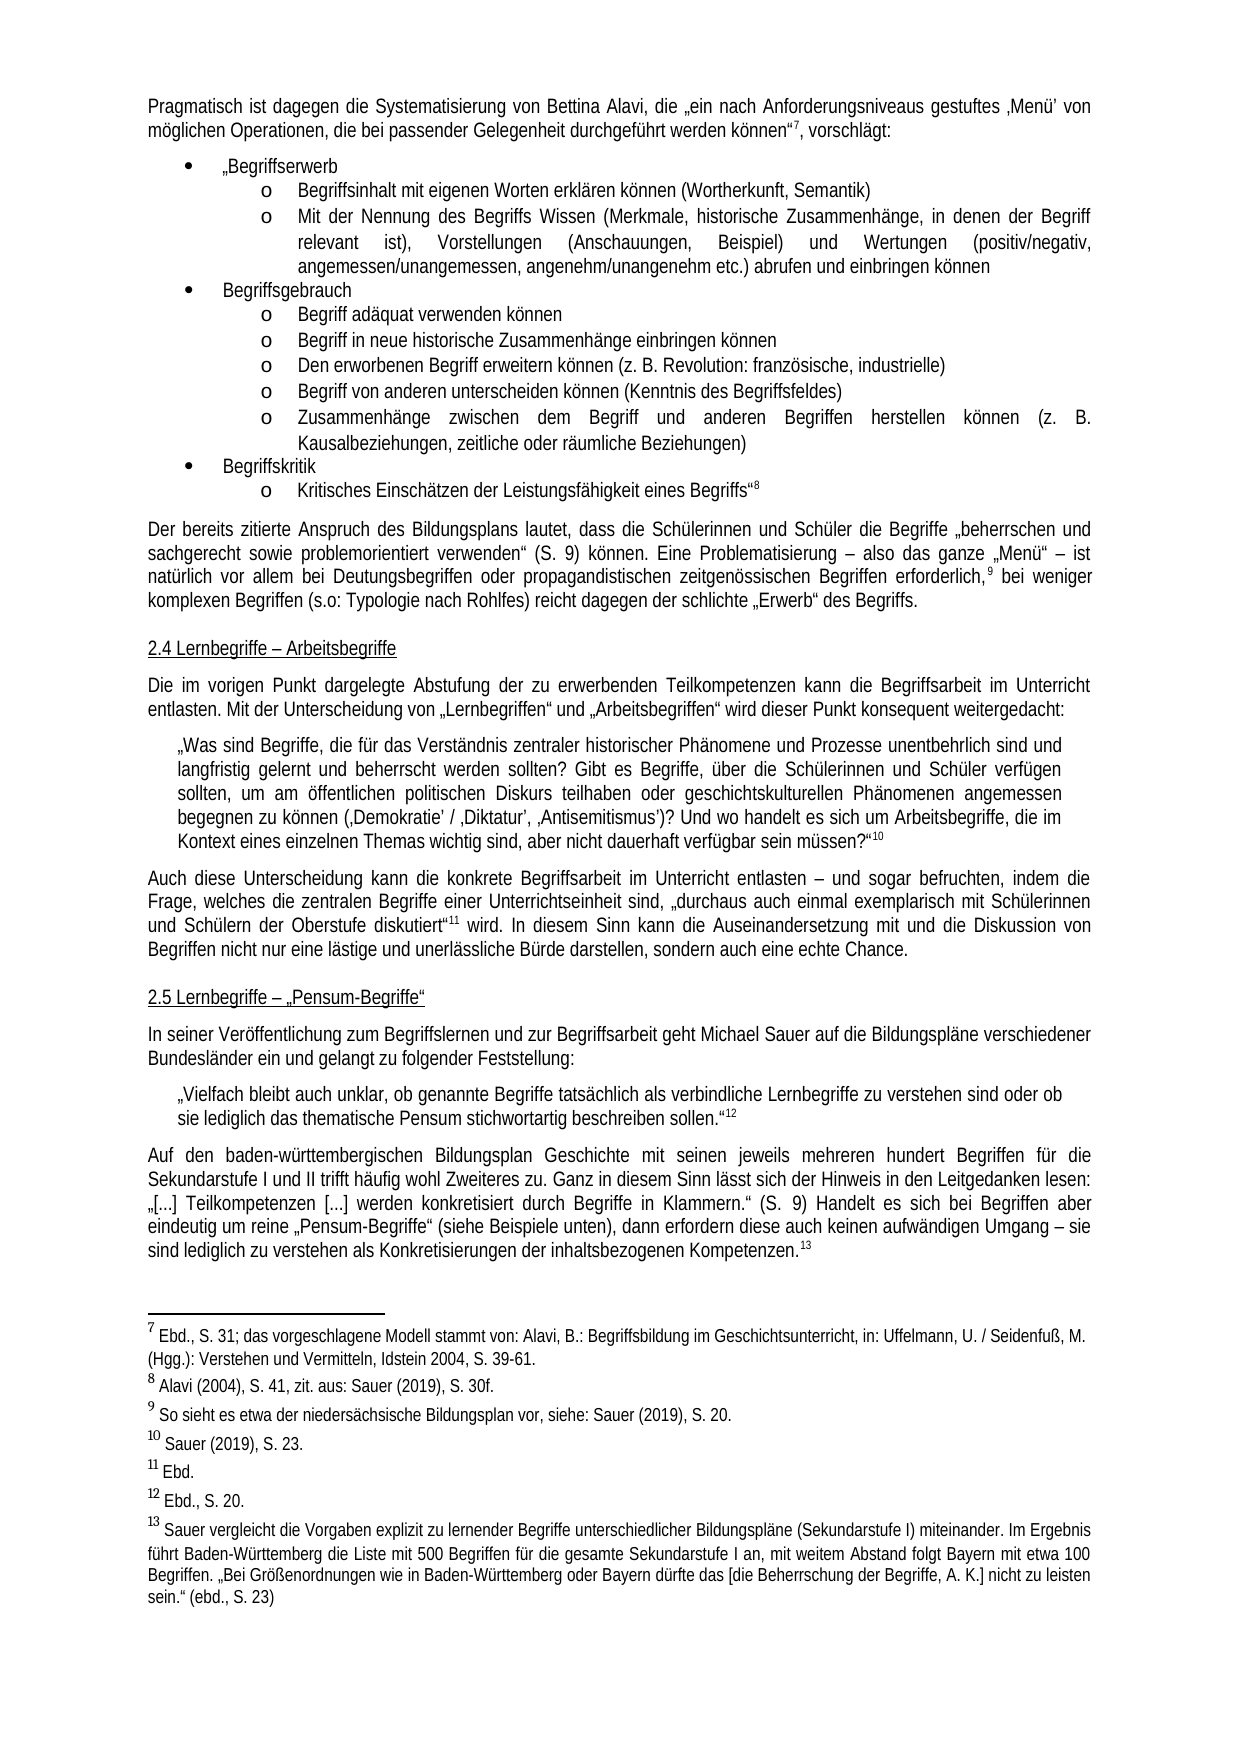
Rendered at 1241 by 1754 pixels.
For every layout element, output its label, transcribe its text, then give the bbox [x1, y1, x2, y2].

list Begriffsgebrauch [185, 278, 1092, 302]
list Begriff in neue historische Zusammenhänge einbringen können [260, 327, 1092, 353]
list Begriffskritik [185, 454, 1092, 478]
list Mit der Nennung des Begriffs Wissen (Merkmale, historische Zusammenhänge, in denen der Begriff relevant ist), Vorstellungen (Anschauungen, Beispiel) und Wertungen (positiv/negativ, angemessen/unangemessen, angenehm/unangenehm etc.) abrufen und einbringen können [260, 204, 1092, 278]
list Begriff von anderen unterscheiden können (Kenntnis des Begriffsfeldes) [260, 379, 1092, 405]
list Begriff adäquat verwenden können [260, 302, 1092, 327]
text Auf den baden-württembergischen Bildungsplan Geschichte mit seinen jeweils mehreren hundert Begriffen für die Sekundarstufe I und II trifft häufig wohl Zweiteres zu. Ganz in diesem Sinn lässt sich der Hinweis in den Leitgedanken lesen: „[...] Teilkompetenzen [...] werden konkretisiert durch Begriffe in Klammern.“ (S. 9) Handelt es sich bei Begriffen aber eindeutig um reine „Pensum-Begriffe“ (siehe Beispiele unten), dann erfordern diese auch keinen aufwändigen Umgang – sie sind lediglich zu verstehen als Konkretisierungen der inhaltsbezogenen Kompetenzen. [148, 1143, 1092, 1262]
text „Vielfach bleibt auch unklar, ob genannte Begriffe tatsächlich als verbindliche Lernbegriffe zu verstehen sind oder ob sie lediglich das thematische Pensum stichwortartig beschreiben sollen.“ [177, 1082, 1064, 1130]
text 2.4 Lernbegriffe – Arbeitsbegriffe [148, 636, 1092, 660]
text In seiner Veröffentlichung zum Begriffslernen und zur Begriffsarbeit geht Michael Sauer auf die Bildungspläne verschiedener Bundesländer ein und gelangt zu folgender Feststellung: [148, 1022, 1092, 1070]
text Die im vorigen Punkt dargelegte Abstufung der zu erwerbenden Teilkompetenzen kann die Begriffsarbeit im Unterricht entlasten. Mit der Unterscheidung von „Lernbegriffen“ und „Arbeitsbegriffen“ wird dieser Punkt konsequent weitergedacht: [148, 673, 1092, 721]
text Der bereits zitierte Anspruch des Bildungsplans lautet, dass die Schülerinnen und Schüler die Begriffe „beherrschen und sachgerecht sowie problemorientiert verwenden“ (S. 9) können. Eine Problematisierung – also das ganze „Menü“ – ist natürlich vor allem bei Deutungsbegriffen oder propagandistischen zeitgenössischen Begriffen erforderlich, bei weniger komplexen Begriffen (s.o: Typologie nach Rohlfes) reicht dagegen der schlichte „Erwerb“ des Begriffs. [148, 517, 1092, 612]
text Pragmatisch ist dagegen die Systematisierung von Bettina Alavi, die „ein nach Anforderungsniveaus gestuftes ‚Menü’ von möglichen Operationen, die bei passender Gelegenheit durchgeführt werden können“, vorschlägt: [148, 94, 1092, 142]
list Den erworbenen Begriff erweitern können (z. B. Revolution: französische, industrielle) [260, 353, 1092, 379]
list Begriffsinhalt mit eigenen Worten erklären können (Wortherkunft, Semantik) [260, 178, 1092, 204]
text Auch diese Unterscheidung kann die konkrete Begriffsarbeit im Unterricht entlasten – und sogar befruchten, indem die Frage, welches die zentralen Begriffe einer Unterrichtseinheit sind, „durchaus auch einmal exemplarisch mit Schülerinnen und Schülern der Oberstufe diskutiert“ wird. In diesem Sinn kann die Auseinandersetzung mit und die Diskussion von Begriffen nicht nur eine lästige und unerlässliche Bürde darstellen, sondern auch eine echte Chance. [148, 866, 1092, 961]
list Kritisches Einschätzen der Leistungsfähigkeit eines Begriffs“ [260, 478, 1092, 504]
text 2.5 Lernbegriffe – „Pensum-Begriffe“ [148, 985, 1092, 1009]
list „Begriffserwerb [185, 154, 1092, 178]
list Zusammenhänge zwischen dem Begriff und anderen Begriffen herstellen können (z. B. Kausalbeziehungen, zeitliche oder räumliche Beziehungen) [260, 405, 1092, 454]
text „Was sind Begriffe, die für das Verständnis zentraler historischer Phänomene und Prozesse unentbehrlich sind und langfristig gelernt und beherrscht werden sollten? Gibt es Begriffe, über die Schülerinnen und Schüler verfügen sollten, um am öffentlichen politischen Diskurs teilhaben oder geschichtskulturellen Phänomenen angemessen begegnen zu können (‚Demokratie’ / ‚Diktatur’, ‚Antisemitismus’)? Und wo handelt es sich um Arbeitsbegriffe, die im Kontext eines einzelnen Themas wichtig sind, aber nicht dauerhaft verfügbar sein müssen?“ [177, 733, 1063, 853]
